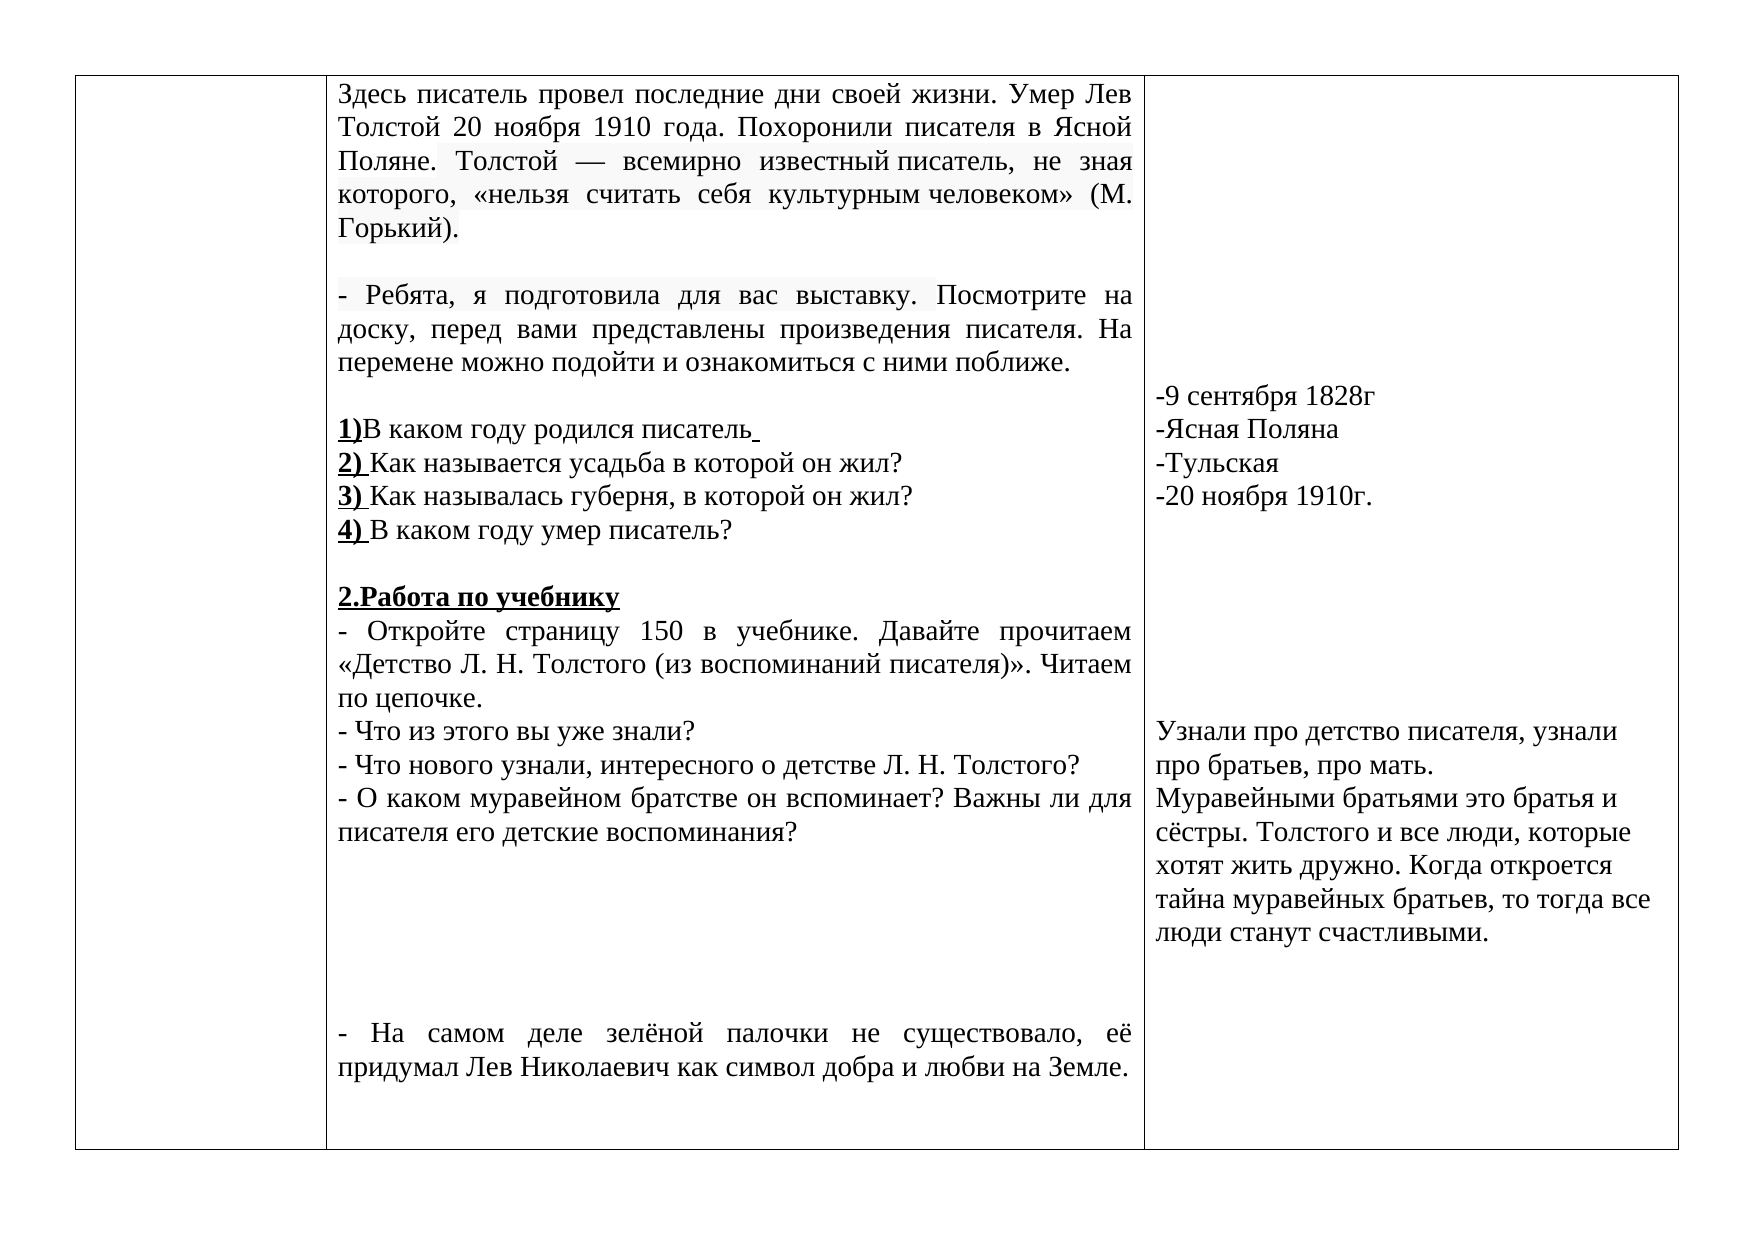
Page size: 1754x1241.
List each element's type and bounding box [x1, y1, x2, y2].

table_cell [327, 76, 1144, 1149]
table_cell [76, 76, 326, 1149]
table_cell [1145, 76, 1678, 1149]
